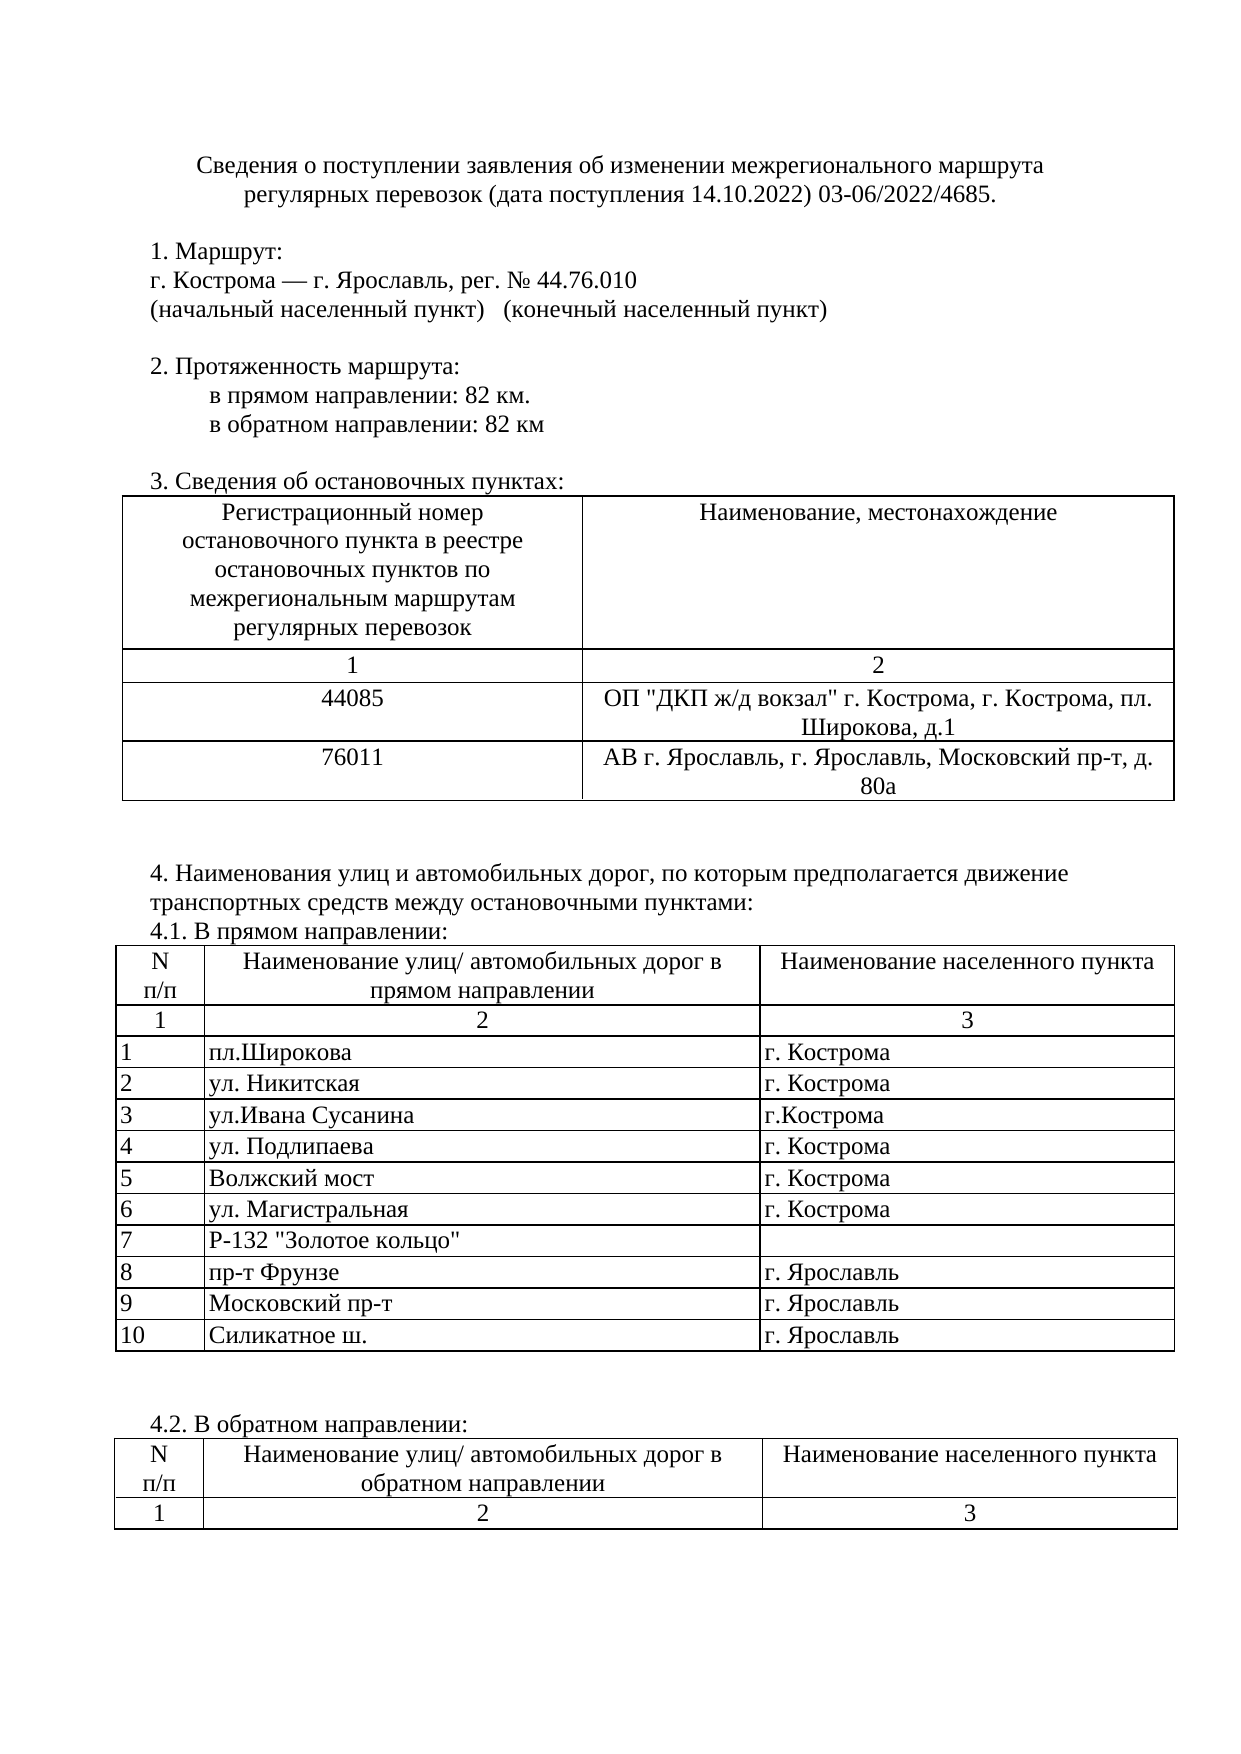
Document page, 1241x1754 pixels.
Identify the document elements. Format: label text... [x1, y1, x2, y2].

table_cell 3 [761, 1006, 1174, 1035]
table_cell г. Кострома [761, 1163, 1174, 1193]
table_cell Московский пр-т [205, 1289, 759, 1318]
table_cell пл.Широкова [205, 1037, 759, 1067]
text 1. Маршрут: [150, 236, 1090, 265]
table_cell 5 [117, 1163, 204, 1193]
table_header Наименование улиц/ автомобильных дорог в обратном направлении [204, 1439, 762, 1497]
table_cell 1 [117, 1037, 204, 1067]
table_cell 2 [204, 1498, 762, 1528]
table_cell ОП "ДКП ж/д вокзал" г. Кострома, г. Кострома, пл. Широкова, д.1 [583, 683, 1173, 740]
table_cell г. Ярославль [761, 1257, 1174, 1287]
table_header Наименование, местонахождение [583, 497, 1173, 648]
table_cell пр-т Фрунзе [205, 1257, 759, 1287]
table_cell г.Кострома [761, 1100, 1174, 1130]
table_header N п/п [115, 1439, 203, 1497]
text (начальный населенный пункт) (конечный населенный пункт) [150, 294, 1090, 322]
table_header Наименование улиц/ автомобильных дорог в прямом направлении [205, 946, 759, 1004]
text г. Кострома — г. Ярославль, рег. № 44.76.010 [150, 265, 1090, 294]
table_cell 4 [117, 1131, 204, 1161]
table_cell Р-132 "Золотое кольцо" [205, 1226, 759, 1256]
table_cell 76011 [123, 742, 582, 799]
table_cell 7 [117, 1226, 204, 1256]
table_cell 44085 [123, 683, 582, 740]
table_cell 2 [583, 650, 1173, 681]
table_cell г. Кострома [761, 1037, 1174, 1067]
table_cell г. Кострома [761, 1068, 1174, 1098]
text 3. Сведения об остановочных пунктах: [150, 466, 1090, 495]
table_cell 9 [117, 1289, 204, 1318]
table_header Наименование населенного пункта [763, 1439, 1177, 1497]
table_cell Волжский мост [205, 1163, 759, 1193]
table_cell ул. Никитская [205, 1068, 759, 1098]
table_cell г. Ярославль [761, 1320, 1174, 1350]
table_header N п/п [117, 946, 204, 1004]
text 4.2. В обратном направлении: [150, 1409, 1090, 1438]
text в обратном направлении: 82 км [150, 409, 1090, 437]
table_cell г. Кострома [761, 1131, 1174, 1161]
table_cell 1 [117, 1006, 204, 1035]
table_cell [761, 1226, 1174, 1256]
table_cell 3 [763, 1497, 1177, 1528]
table_cell 1 [123, 650, 582, 681]
table_cell 2 [205, 1006, 759, 1035]
table_cell ул.Ивана Сусанина [205, 1100, 759, 1130]
table_cell ул. Подлипаева [205, 1131, 759, 1161]
table_cell ул. Магистральная [205, 1194, 759, 1224]
table_cell г. Ярославль [761, 1289, 1174, 1318]
table_cell Силикатное ш. [205, 1320, 759, 1350]
text Сведения о поступлении заявления об изменении межрегионального маршрута регулярных перевозок (дата поступления 14.10.2022) 03-06/2022/4685. [150, 150, 1090, 207]
table_cell 2 [117, 1068, 204, 1098]
table_cell АВ г. Ярославль, г. Ярославль, Московский пр-т, д. 80а [583, 742, 1173, 799]
table_header Наименование населенного пункта [761, 946, 1174, 1004]
table_cell 10 [117, 1320, 204, 1350]
text 4.1. В прямом направлении: [150, 916, 1090, 945]
table_cell г. Кострома [761, 1194, 1174, 1224]
text в прямом направлении: 82 км. [150, 380, 1090, 409]
text 4. Наименования улиц и автомобильных дорог, по которым предполагается движение транспортных средств между остановочными пунктами: [150, 858, 1090, 916]
table_header Регистрационный номер остановочного пункта в реестре остановочных пунктов по межрегиональным маршрутам регулярных перевозок [123, 497, 582, 648]
table_cell 6 [117, 1194, 204, 1224]
table_cell 8 [117, 1257, 204, 1287]
table_cell 1 [115, 1498, 203, 1528]
text 2. Протяженность маршрута: [150, 351, 1090, 380]
table_cell 3 [117, 1100, 204, 1130]
